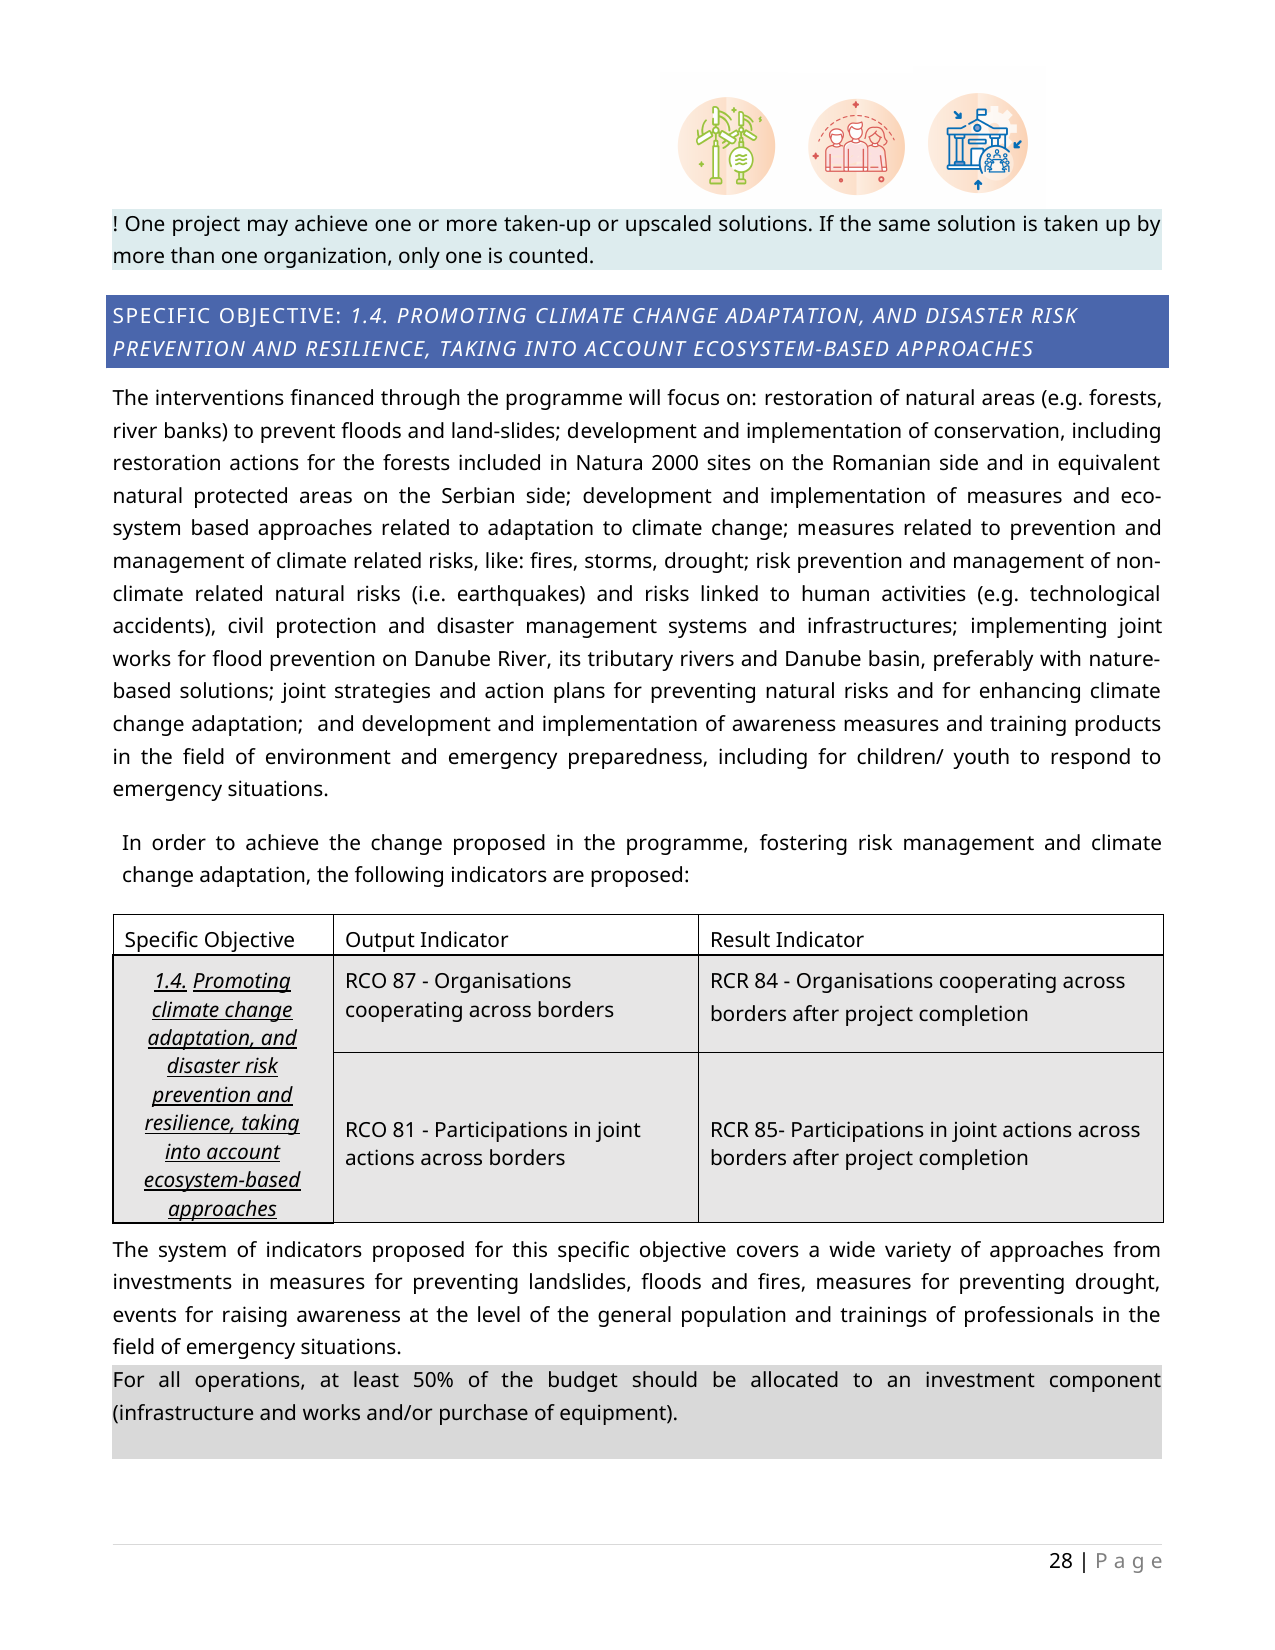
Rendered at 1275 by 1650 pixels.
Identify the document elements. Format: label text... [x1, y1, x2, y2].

table_header Output Indicator [334, 915, 698, 954]
text ! One project may achieve one or more taken-up or upscaled solutions. If the same solution is taken up by more than one organization, only one is counted. [112, 209, 1162, 270]
list The system of indicators proposed for this specific objective covers a wide variety of approaches from investments in measures for preventing landslides, floods and fires, measures for preventing drought, events for raising awareness at the level of the general population and trainings of professionals in the field of emergency situations. [112, 1235, 1162, 1361]
table_header Specific Objective [114, 915, 333, 954]
table_cell RCR 84 - Organisations cooperating across borders after project completion [699, 956, 1163, 1052]
table_cell RCO 81 - Participations in joint actions across borders [334, 1053, 698, 1222]
table_cell RCO 87 - Organisations cooperating across borders [334, 956, 698, 1052]
subtitle Specific objective: 1.4. Promoting climate change adaptation, and disaster risk prevention and resilience, taking into account ecosystem-based approaches [113, 301, 1162, 362]
table_header Result Indicator [699, 915, 1163, 954]
picture [660, 66, 1046, 209]
list In order to achieve the change proposed in the programme, fostering risk management and climate change adaptation, the following indicators are proposed: [122, 828, 1162, 889]
table_cell RCR 85- Participations in joint actions across borders after project completion [699, 1053, 1163, 1222]
text The interventions financed through the programme will focus on: restoration of natural areas (e.g. forests, river banks) to prevent floods and land-slides; development and implementation of conservation, including restoration actions for the forests included in Natura 2000 sites on the Romanian side and in equivalent natural protected areas on the Serbian side; development and implementation of measures and eco-system based approaches related to adaptation to climate change; measures related to prevention and management of climate related risks, like: fires, storms, drought; risk prevention and management of non-climate related natural risks (i.e. earthquakes) and risks linked to human activities (e.g. technological accidents), civil protection and disaster management systems and infrastructures; implementing joint works for flood prevention on Danube River, its tributary rivers and Danube basin, preferably with nature-based solutions; joint strategies and action plans for preventing natural risks and for enhancing climate change adaptation; and development and implementation of awareness measures and training products in the field of environment and emergency preparedness, including for children/ youth to respond to emergency situations. [112, 383, 1162, 803]
list For all operations, at least 50% of the budget should be allocated to an investment component (infrastructure and works and/or purchase of equipment). [112, 1365, 1162, 1426]
table_cell 1.4. Promoting climate change adaptation, and disaster risk prevention and resilience, taking into account ecosystem-based approaches [114, 956, 333, 1222]
